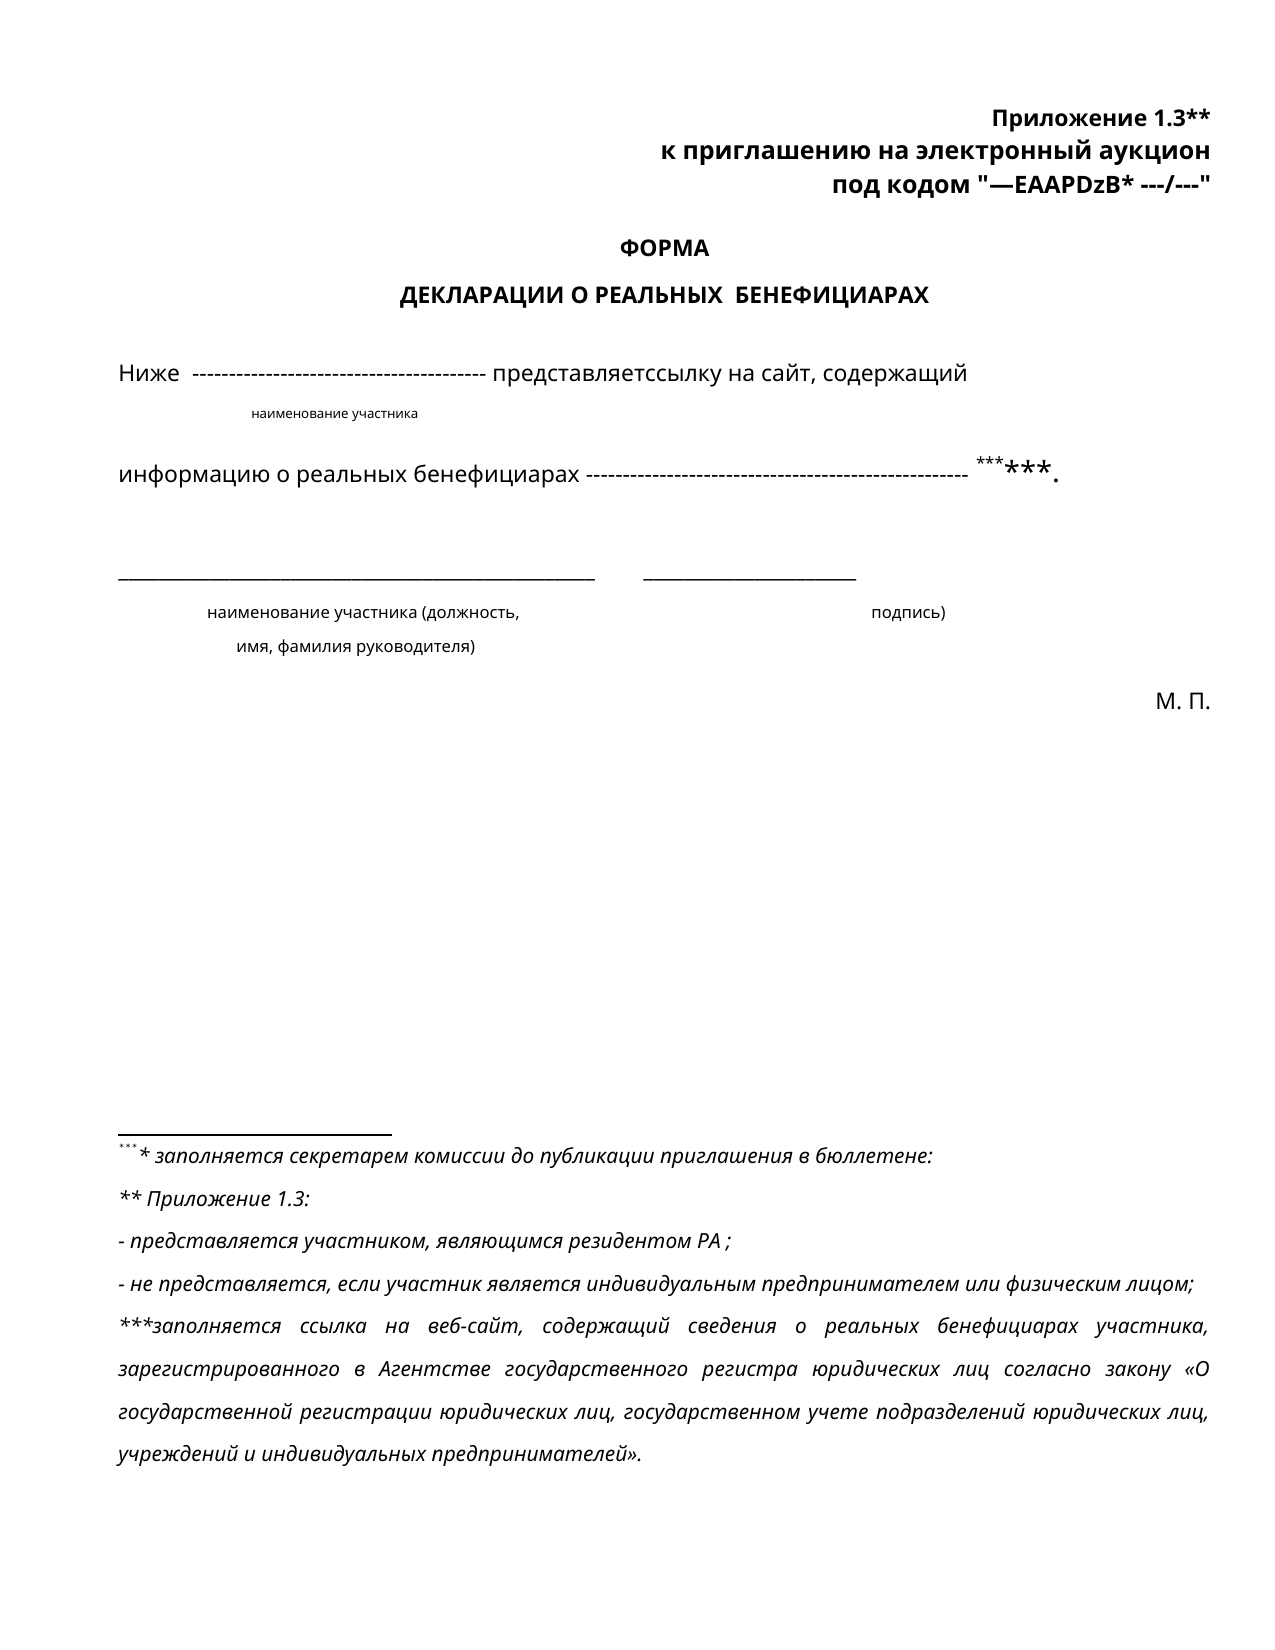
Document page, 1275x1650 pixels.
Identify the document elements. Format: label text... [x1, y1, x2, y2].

text ФОРМА [118, 232, 1211, 264]
text Приложение 1.3** [118, 102, 1211, 133]
text информацию о реальных бенефициарах ---------------------------------------------------- ***. [118, 451, 1211, 491]
text М. П. [118, 685, 1211, 716]
text _______________________________________________ _____________________ [118, 553, 1211, 584]
text наименование участника (должность, подпись) [207, 600, 1211, 623]
text ДЕКЛАРАЦИИ О РЕАЛЬНЫХ БЕНЕФИЦИАРАХ [118, 279, 1211, 311]
text под кодом "—EAAPDzB* ---/---" [148, 167, 1211, 201]
text к приглашению на электронный аукцион [148, 133, 1211, 167]
text наименование участника [251, 404, 1211, 436]
text Ниже ---------------------------------------- представляетссылку на сайт, содержащий [118, 357, 1211, 389]
text имя, фамилия руководителя) [236, 634, 1211, 657]
